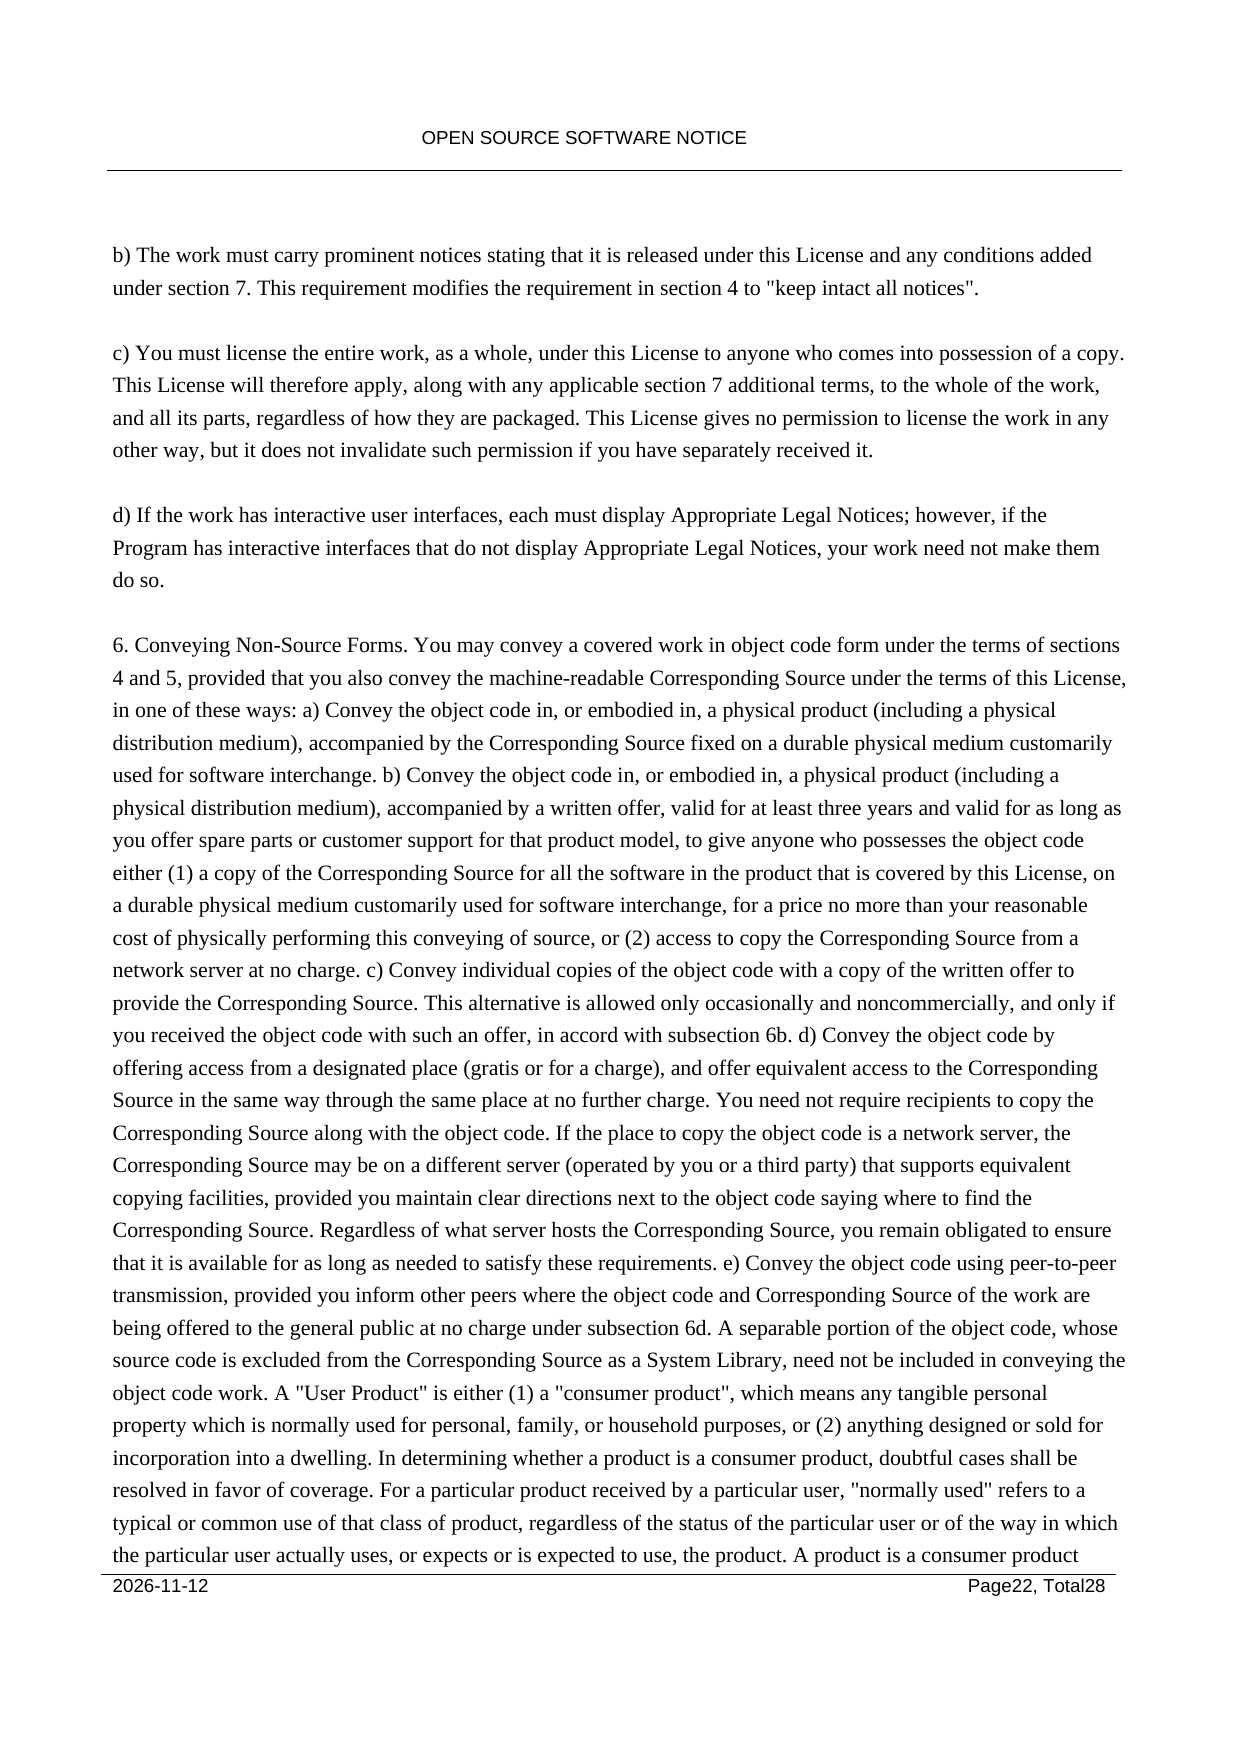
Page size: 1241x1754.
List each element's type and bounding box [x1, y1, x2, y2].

text [112, 206, 1128, 1571]
